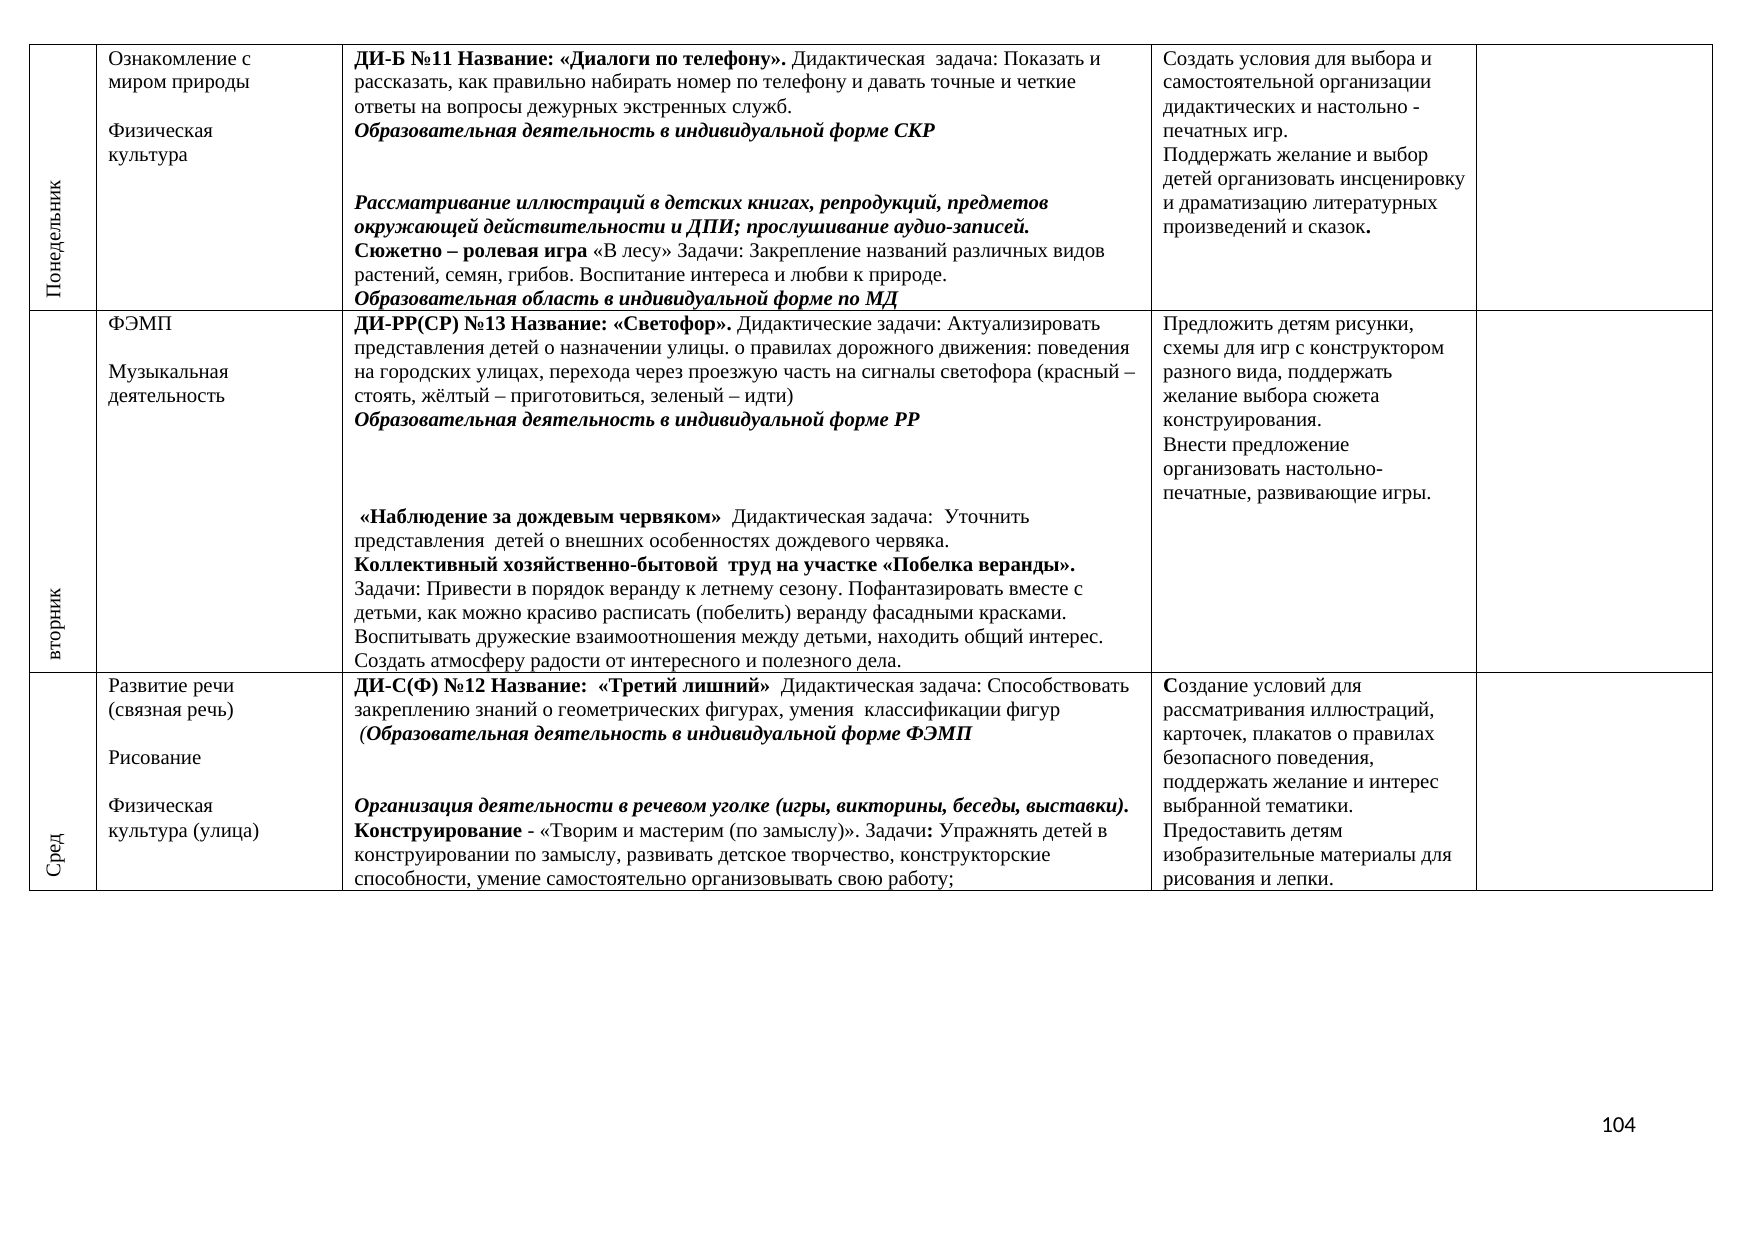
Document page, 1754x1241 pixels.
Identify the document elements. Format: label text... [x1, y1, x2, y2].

table_cell Развитие речи (связная речь) Рисование Физическая культура (улица) [97, 673, 342, 890]
table_cell ДИ-РР(СР) №13 Название: «Светофор». Дидактические задачи: Актуализировать представления детей о назначении улицы. о правилах дорожного движения: поведения на городских улицах, перехода через проезжую часть на сигналы светофора (красный – стоять, жёлтый – приготовиться, зеленый – идти) Образовательная деятельность в индивидуальной форме РР «Наблюдение за дождевым червяком» Дидактическая задача: Уточнить представления детей о внешних особенностях дождевого червяка. Коллективный хозяйственно-бытовой труд на участке «Побелка веранды». Задачи: Привести в порядок веранду к летнему сезону. Пофантазировать вместе с детьми, как можно красиво расписать (побелить) веранду фасадными красками. Воспитывать дружеские взаимоотношения между детьми, находить общий интерес. Создать атмосферу радости от интересного и полезного дела. [343, 311, 1151, 672]
table_cell Создать условия для выбора и самостоятельной организации дидактических и настольно - печатных игр. Поддержать желание и выбор детей организовать инсценировку и драматизацию литературных произведений и сказок. [1152, 45, 1476, 310]
table_cell [1477, 45, 1712, 310]
table_cell Понедельник [30, 45, 96, 310]
table_cell Создание условий для рассматривания иллюстраций, карточек, плакатов о правилах безопасного поведения, поддержать желание и интерес выбранной тематики. Предоставить детям изобразительные материалы для рисования и лепки. [1152, 673, 1476, 890]
table_cell Ознакомление с миром природы Физическая культура [97, 45, 342, 310]
table_cell ДИ-С(Ф) №12 Название: «Третий лишний» Дидактическая задача: Способствовать закреплению знаний о геометрических фигурах, умения классификации фигур (Образовательная деятельность в индивидуальной форме ФЭМП Организация деятельности в речевом уголке (игры, викторины, беседы, выставки). Конструирование - «Творим и мастерим (по замыслу)». Задачи: Упражнять детей в конструировании по замыслу, развивать детское творчество, конструкторские способности, умение самостоятельно организовывать свою работу; [343, 673, 1151, 890]
table_cell Сред [30, 673, 96, 890]
table_cell вторник [30, 311, 96, 672]
table_cell ФЭМП Музыкальная деятельность [97, 311, 342, 672]
table_cell [1477, 673, 1712, 890]
table_cell ДИ-Б №11 Название: «Диалоги по телефону». Дидактическая задача: Показать и рассказать, как правильно набирать номер по телефону и давать точные и четкие ответы на вопросы дежурных экстренных служб. Образовательная деятельность в индивидуальной форме СКР Рассматривание иллюстраций в детских книгах, репродукций, предметов окружающей действительности и ДПИ; прослушивание аудио-записей. Сюжетно – ролевая игра «В лесу» Задачи: Закрепление названий различных видов растений, семян, грибов. Воспитание интереса и любви к природе. Образовательная область в индивидуальной форме по МД [343, 45, 1151, 310]
table_cell Предложить детям рисунки, схемы для игр с конструктором разного вида, поддержать желание выбора сюжета конструирования. Внести предложение организовать настольно-печатные, развивающие игры. [1152, 311, 1476, 672]
table_cell [1477, 311, 1712, 672]
